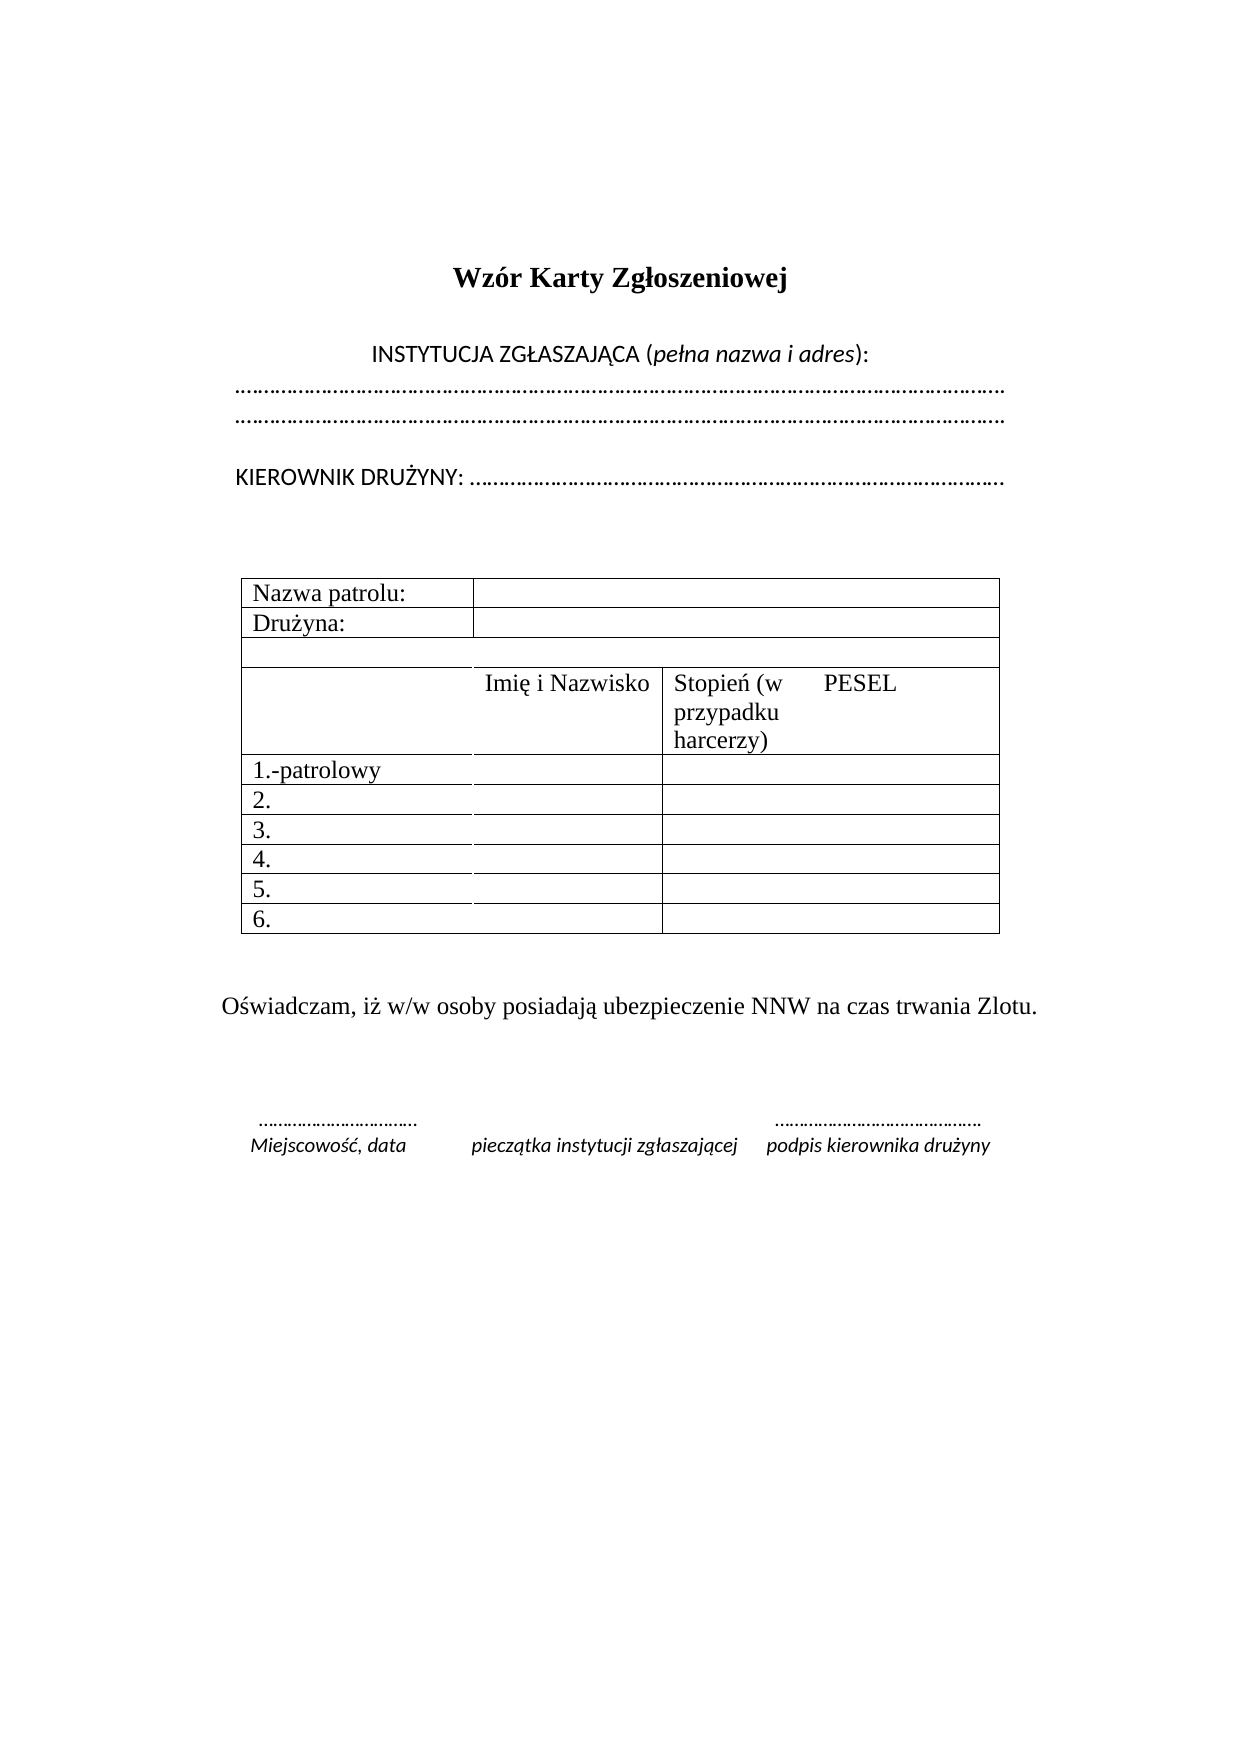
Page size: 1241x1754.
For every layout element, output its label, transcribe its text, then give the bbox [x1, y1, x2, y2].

table_cell [663, 874, 812, 903]
table_cell Drużyna: [242, 608, 473, 637]
table_cell [812, 815, 999, 843]
table_cell 3. [242, 814, 473, 843]
table_cell 1.-patrolowy [242, 754, 473, 784]
text .……………………………………………………………………………………………………………………. [148, 369, 1093, 399]
text Miejscowość, data pieczątka instytucji zgłaszającej podpis kierownika drużyny [148, 1132, 1093, 1157]
table_cell 5. [242, 873, 473, 903]
table_cell 2. [242, 784, 473, 814]
text Wzór Karty Zgłoszeniowej [148, 260, 1093, 294]
table_cell [812, 755, 999, 784]
table_cell [663, 785, 812, 814]
table_cell [473, 844, 662, 873]
table_cell [663, 904, 812, 933]
table_header Nazwa patrolu: [242, 579, 473, 607]
table_cell [473, 754, 662, 784]
table_cell [663, 845, 812, 873]
table_cell [242, 638, 999, 667]
table_cell [812, 845, 999, 873]
table_cell 6. [242, 903, 473, 933]
text .……………………………………………………………………………………………………………………. [148, 399, 1093, 430]
table_cell [473, 814, 662, 843]
table_cell Stopień (w przypadku harcerzy) [663, 668, 812, 754]
table_header [474, 579, 999, 607]
table_cell Imię i Nazwisko [473, 667, 662, 754]
table_cell [812, 785, 999, 814]
text KIEROWNIK DRUŻYNY: ………………………………………………………………………………… [148, 461, 1093, 491]
table_cell [473, 903, 662, 933]
table_cell [473, 784, 662, 814]
table_cell PESEL [812, 668, 999, 754]
table_cell 4. [242, 844, 473, 873]
text INSTYTUCJA ZGŁASZAJĄCA (pełna nazwa i adres): [148, 338, 1093, 369]
table_cell [474, 608, 999, 637]
table_cell [663, 755, 812, 784]
table_cell [812, 874, 999, 903]
text …………………………… ……………………………………. [148, 1106, 1093, 1132]
table_cell [812, 904, 999, 933]
table_cell [473, 873, 662, 903]
text Oświadczam, iż w/w osoby posiadają ubezpieczenie NNW na czas trwania Zlotu. [148, 991, 1093, 1020]
table_cell [242, 667, 473, 754]
table_cell [663, 815, 812, 843]
